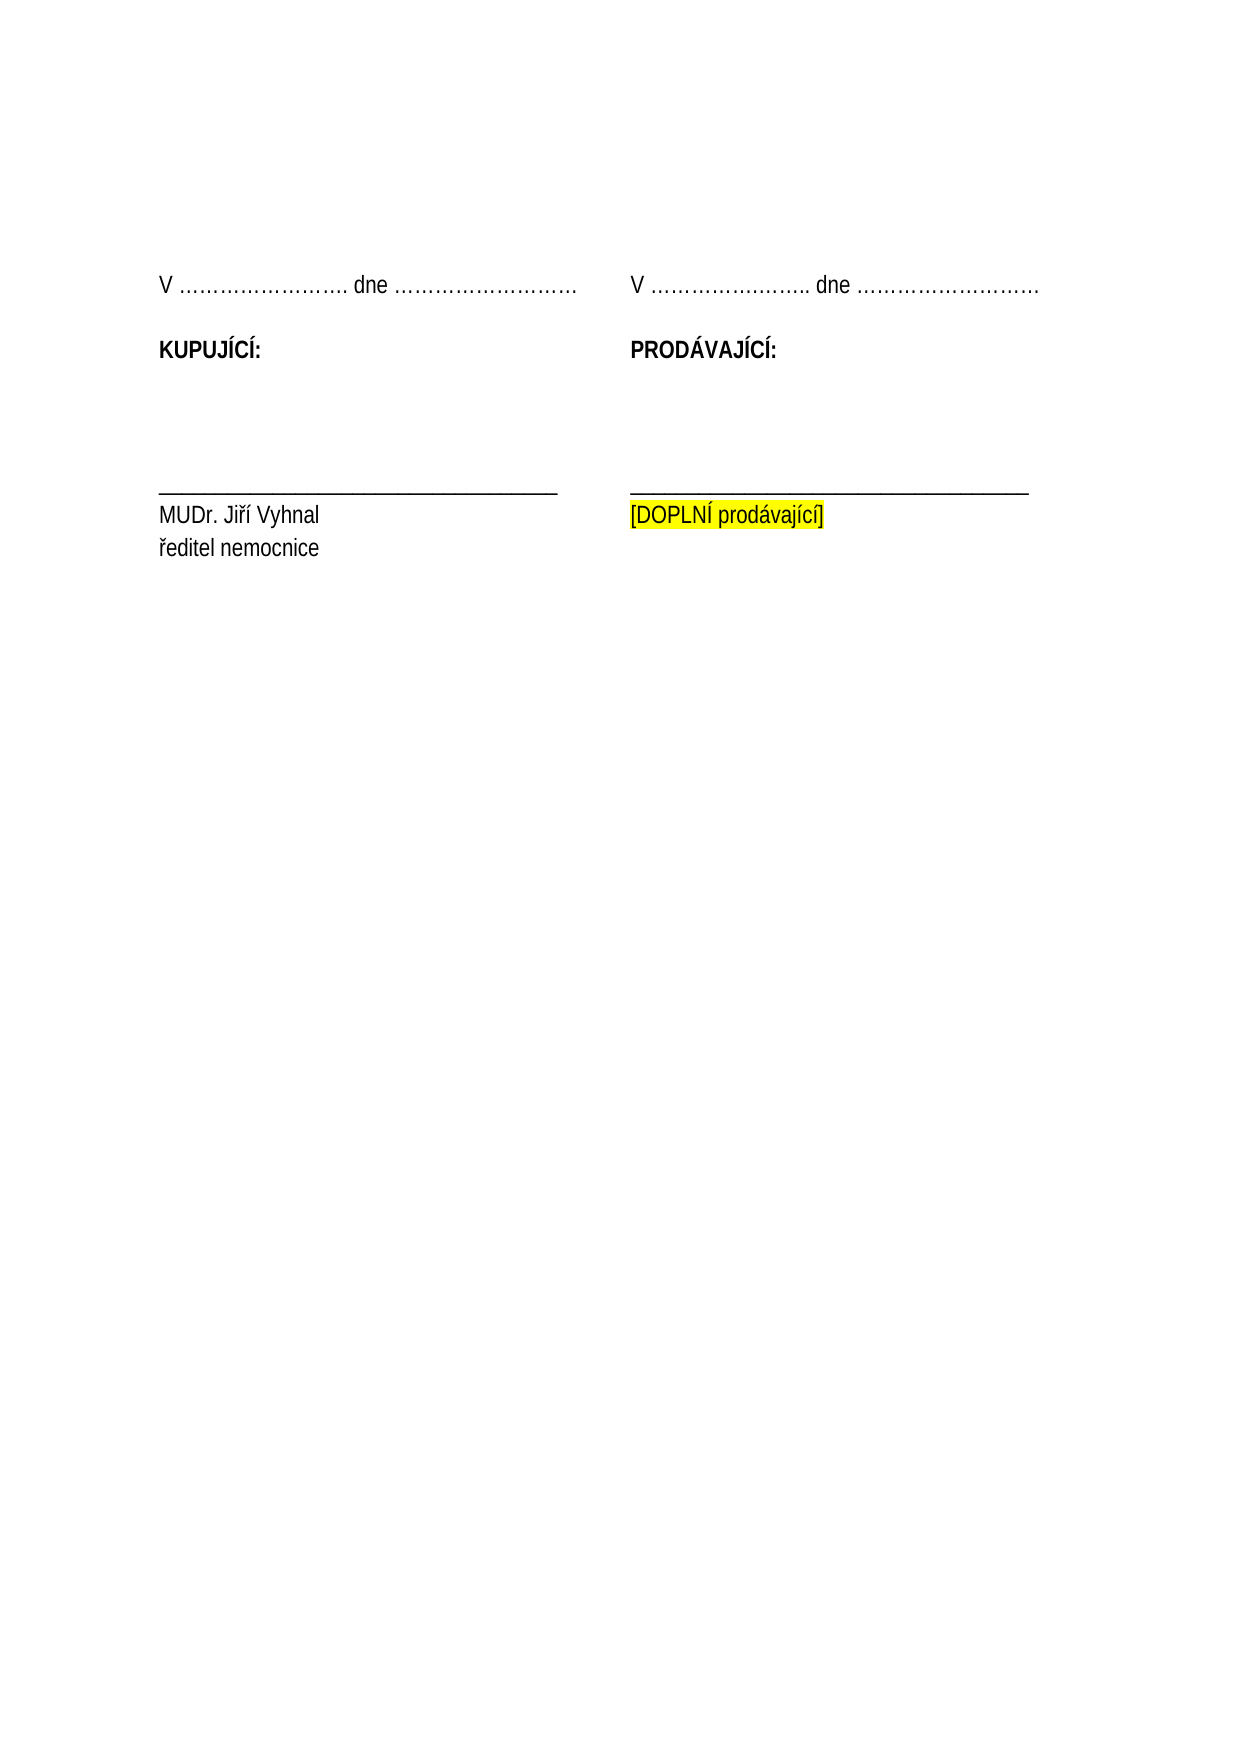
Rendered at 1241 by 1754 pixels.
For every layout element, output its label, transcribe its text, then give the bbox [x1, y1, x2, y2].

table_header V ……………………. dne ……………………… Kupující: ___________________________________ MUDr. Jiří Vyhnal ředitel nemocnice [148, 204, 619, 586]
table_header V …………….…….. dne ……………………… Prodávající: ___________________________________ [DOPLNÍ prodávající] [619, 204, 1091, 586]
